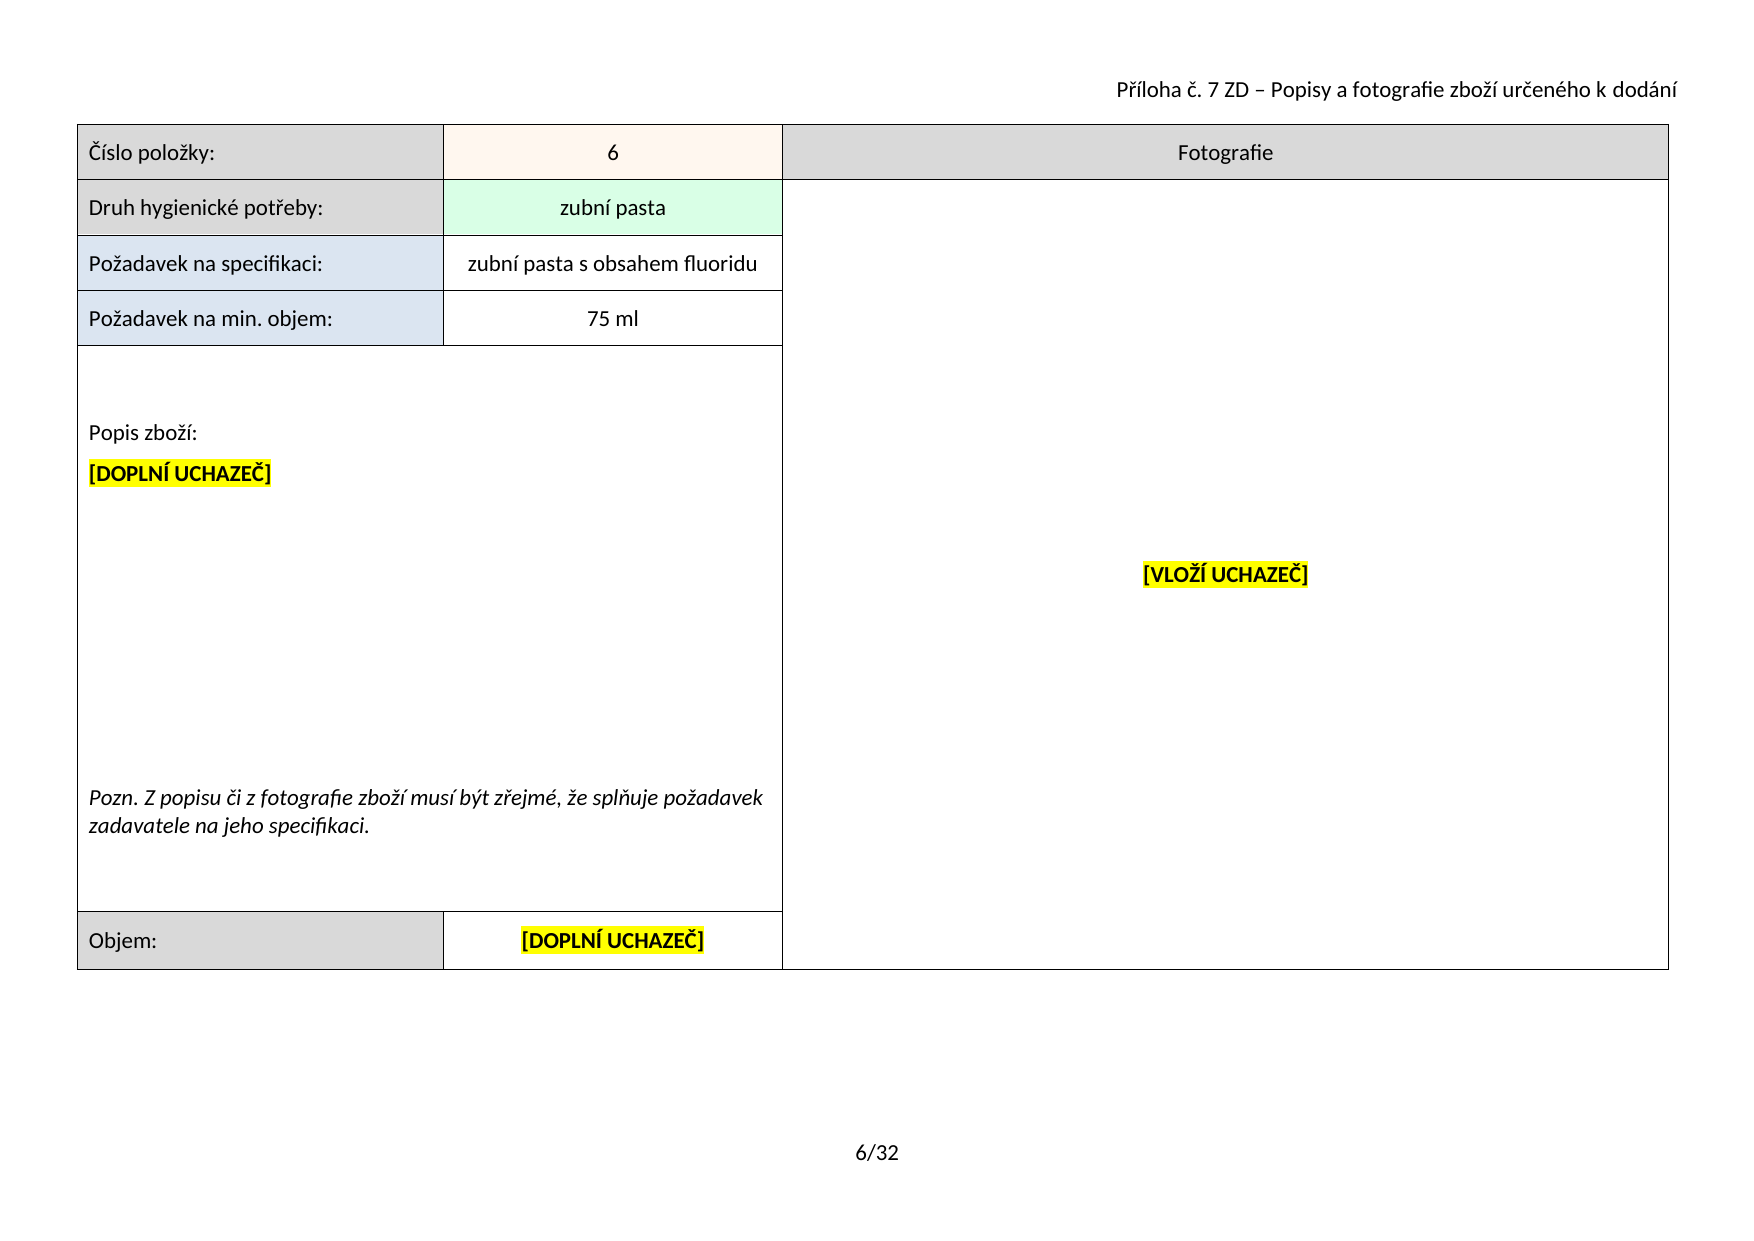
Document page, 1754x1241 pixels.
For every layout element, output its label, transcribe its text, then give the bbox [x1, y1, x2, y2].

table_header Fotografie [783, 125, 1668, 179]
table_cell Druh hygienické potřeby: [78, 180, 443, 234]
table_cell 75 ml [444, 291, 782, 345]
table_header Číslo položky: [78, 125, 443, 179]
table_header 6 [444, 125, 782, 179]
table_cell [DOPLNÍ UCHAZEČ] [444, 912, 782, 969]
table_cell zubní pasta [444, 180, 782, 234]
table_cell [VLOŽÍ UCHAZEČ] [783, 180, 1668, 969]
table_cell Požadavek na min. objem: [78, 291, 443, 345]
table_cell Požadavek na specifikaci: [78, 236, 443, 290]
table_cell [78, 346, 782, 911]
table_cell Objem: [78, 912, 443, 969]
table_cell zubní pasta s obsahem fluoridu [444, 236, 782, 290]
